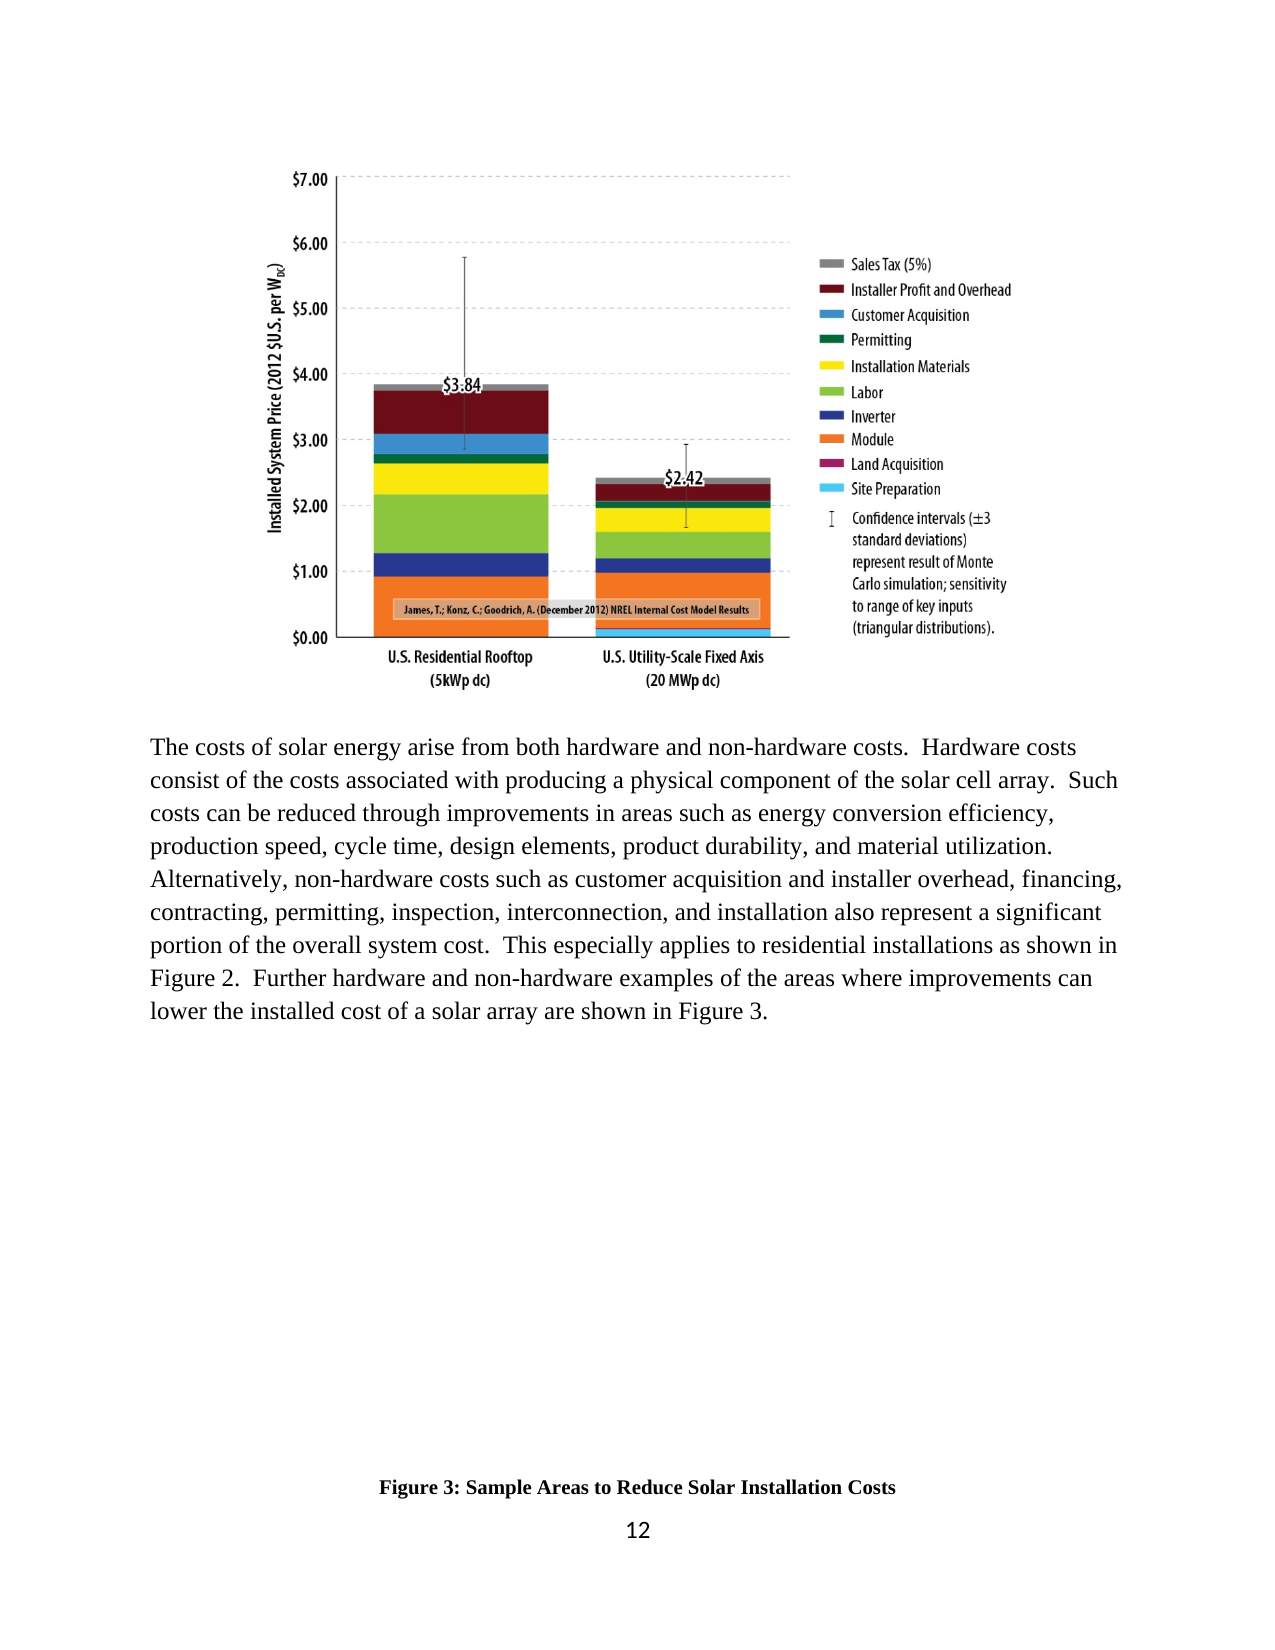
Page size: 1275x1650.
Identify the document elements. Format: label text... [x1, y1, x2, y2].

picture [255, 150, 1020, 707]
text The costs of solar energy arise from both hardware and non-hardware costs. Hardware costs consist of the costs associated with producing a physical component of the solar cell array. Such costs can be reduced through improvements in areas such as energy conversion efficiency, production speed, cycle time, design elements, product durability, and material utilization. Alternatively, non-hardware costs such as customer acquisition and installer overhead, financing, contracting, permitting, inspection, interconnection, and installation also represent a significant portion of the overall system cost. This especially applies to residential installations as shown in Figure 2. Further hardware and non-hardware examples of the areas where improvements can lower the installed cost of a solar array are shown in Figure 3. [150, 732, 1125, 1024]
text Figure 3: Sample Areas to Reduce Solar Installation Costs [150, 1475, 1125, 1499]
